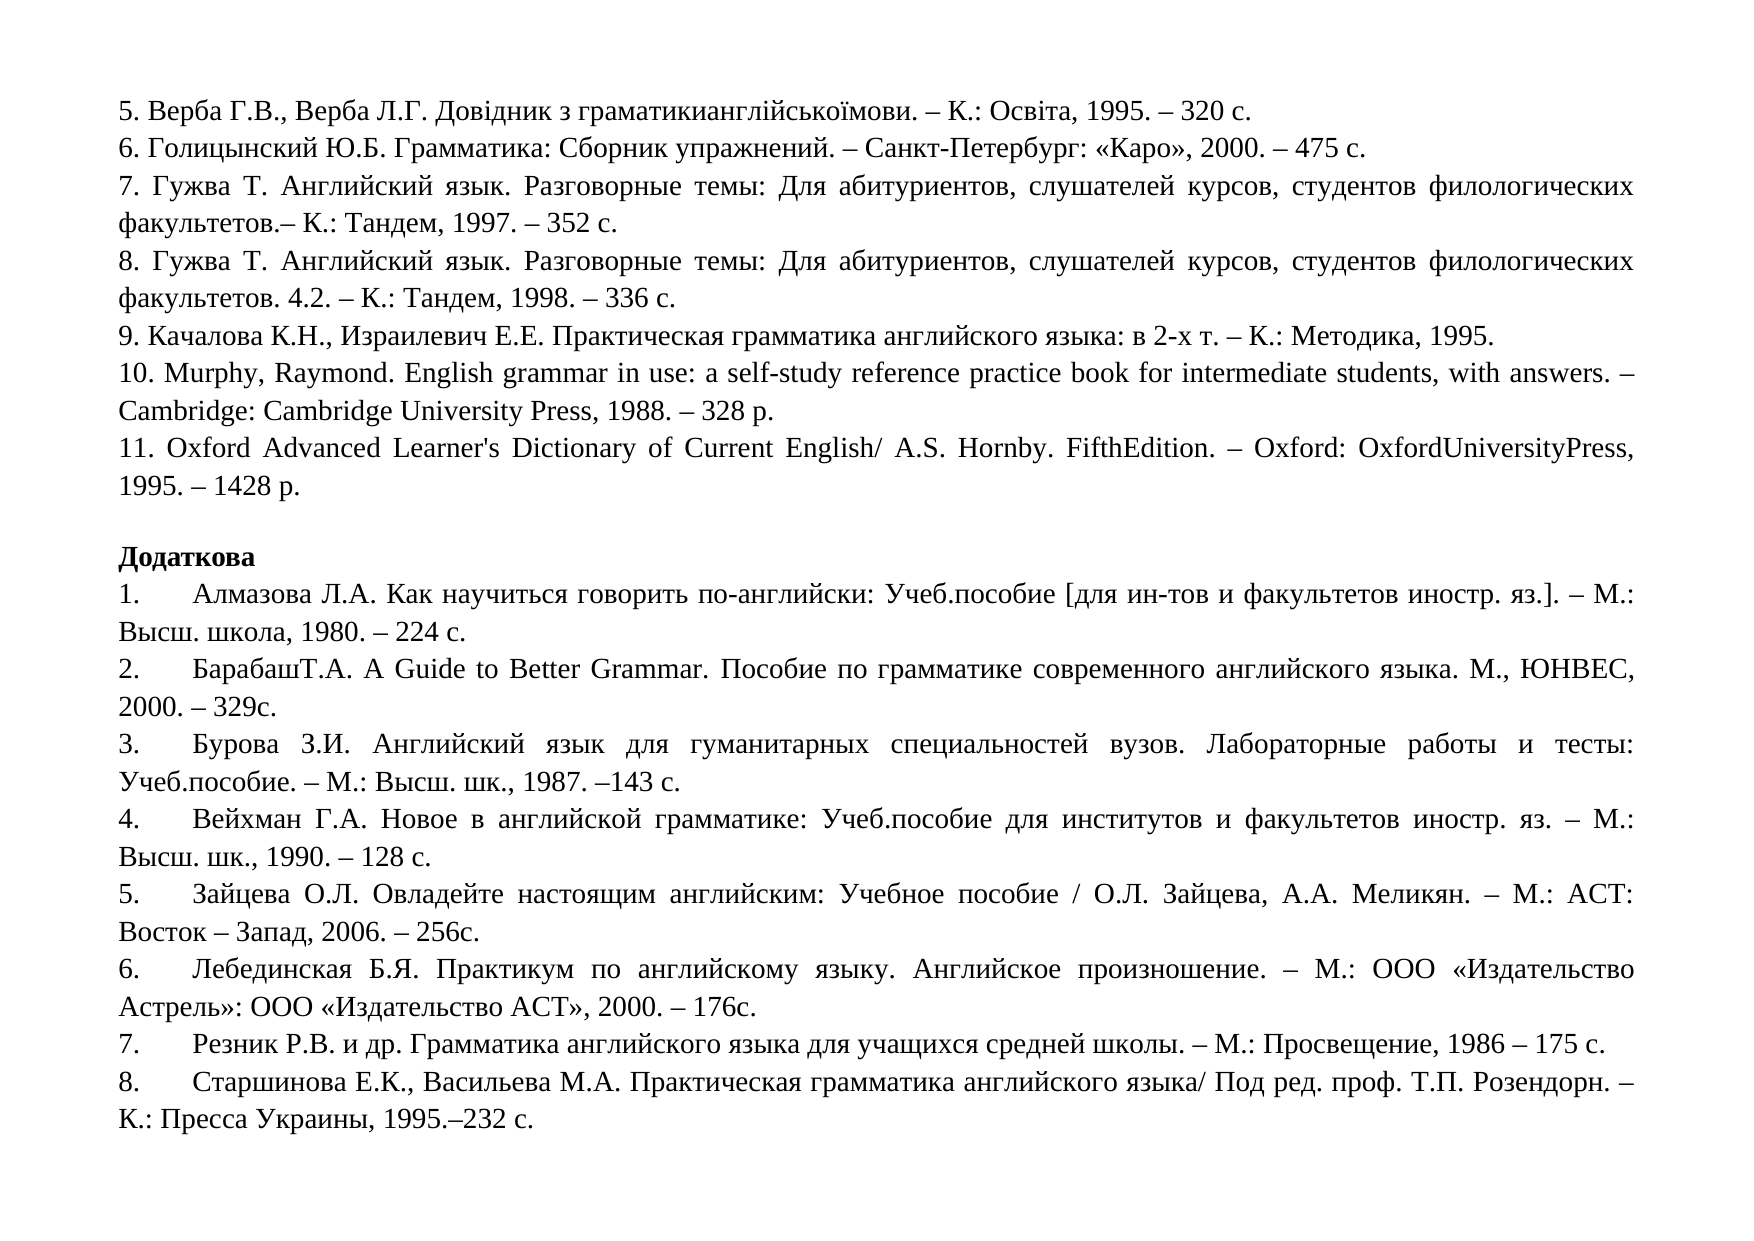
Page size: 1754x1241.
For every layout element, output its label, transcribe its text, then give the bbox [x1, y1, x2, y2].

text 7. Гужва Т. Английский язык. Разговорные темы: Для абитуриентов, слушателей курсов, студентов филологических факультетов.– К.: Тандем, 1997. – 352 с. [118, 164, 1636, 239]
list Старшинова Е.К., Васильева М.А. Практическая грамматика английского языка/ Под ред. проф. Т.П. Розендорн. – К.: Пресса Украины, 1995.–232 с. [118, 1060, 1636, 1135]
text 10. Murphy, Raymond. English grammar in use: a self-study reference practice book for intermediate students, with answers. – Cambridge: Cambridge University Press, 1988. – 328 p. [118, 351, 1636, 426]
list Вейхман Г.А. Новое в английской грамматике: Учеб.пособие для институтов и факультетов иностр. яз. – М.: Высш. шк., 1990. – 128 с. [118, 797, 1636, 872]
text 6. Голицынский Ю.Б. Грамматика: Сборник упражнений. – Санкт-Петербург: «Каро», 2000. – 475 с. [118, 126, 1636, 164]
list Бурова З.И. Английский язык для гуманитарных специальностей вузов. Лабораторные работы и тесты: Учеб.пособие. – М.: Высш. шк., 1987. –143 с. [118, 722, 1636, 797]
list БарабашТ.А. A Guide to Better Grammar. Пособие по грамматике современного английского языка. М., ЮНВЕС, 2000. – 329с. [118, 647, 1636, 722]
text 9. Качалова К.Н., Израилевич Е.Е. Практическая грамматика английского языка: в 2-х т. – К.: Методика, 1995. [118, 314, 1636, 351]
list Лебединская Б.Я. Практикум по английскому языку. Английское произношение. – М.: ООО «Издательство Астрель»: ООО «Издательство ACT», 2000. – 176с. [118, 947, 1636, 1022]
list Зайцева О.Л. Овладейте настоящим английским: Учебное пособие / О.Л. Зайцева, A.A. Меликян. – М.: ACT: Восток – Запад, 2006. – 256с. [118, 872, 1636, 947]
text 8. Гужва Т. Английский язык. Разговорные темы: Для абитуриентов, слушателей курсов, студентов филологических факультетов. 4.2. – К.: Тандем, 1998. – 336 с. [118, 239, 1636, 314]
list Резник P.B. и др. Грамматика английского языка для учащихся средней школы. – М.: Просвещение, 1986 – 175 с. [118, 1022, 1636, 1060]
text 5. Верба Г.В., Верба Л.Г. Довідник з граматикианглійськоїмови. – К.: Освіта, 1995. – 320 с. [118, 89, 1636, 126]
list Алмазова Л.А. Как научиться говорить по-английски: Учеб.пособие [для ин-тов и факультетов иностр. яз.]. – М.: Высш. школа, 1980. – 224 с. [118, 572, 1636, 647]
text 11. Oxford Advanced Learner's Dictionary of Current English/ A.S. Hornby. FifthEdition. – Oxford: OxfordUniversityPress, 1995. – 1428 p. [118, 426, 1636, 501]
text Додаткова [118, 539, 1636, 572]
